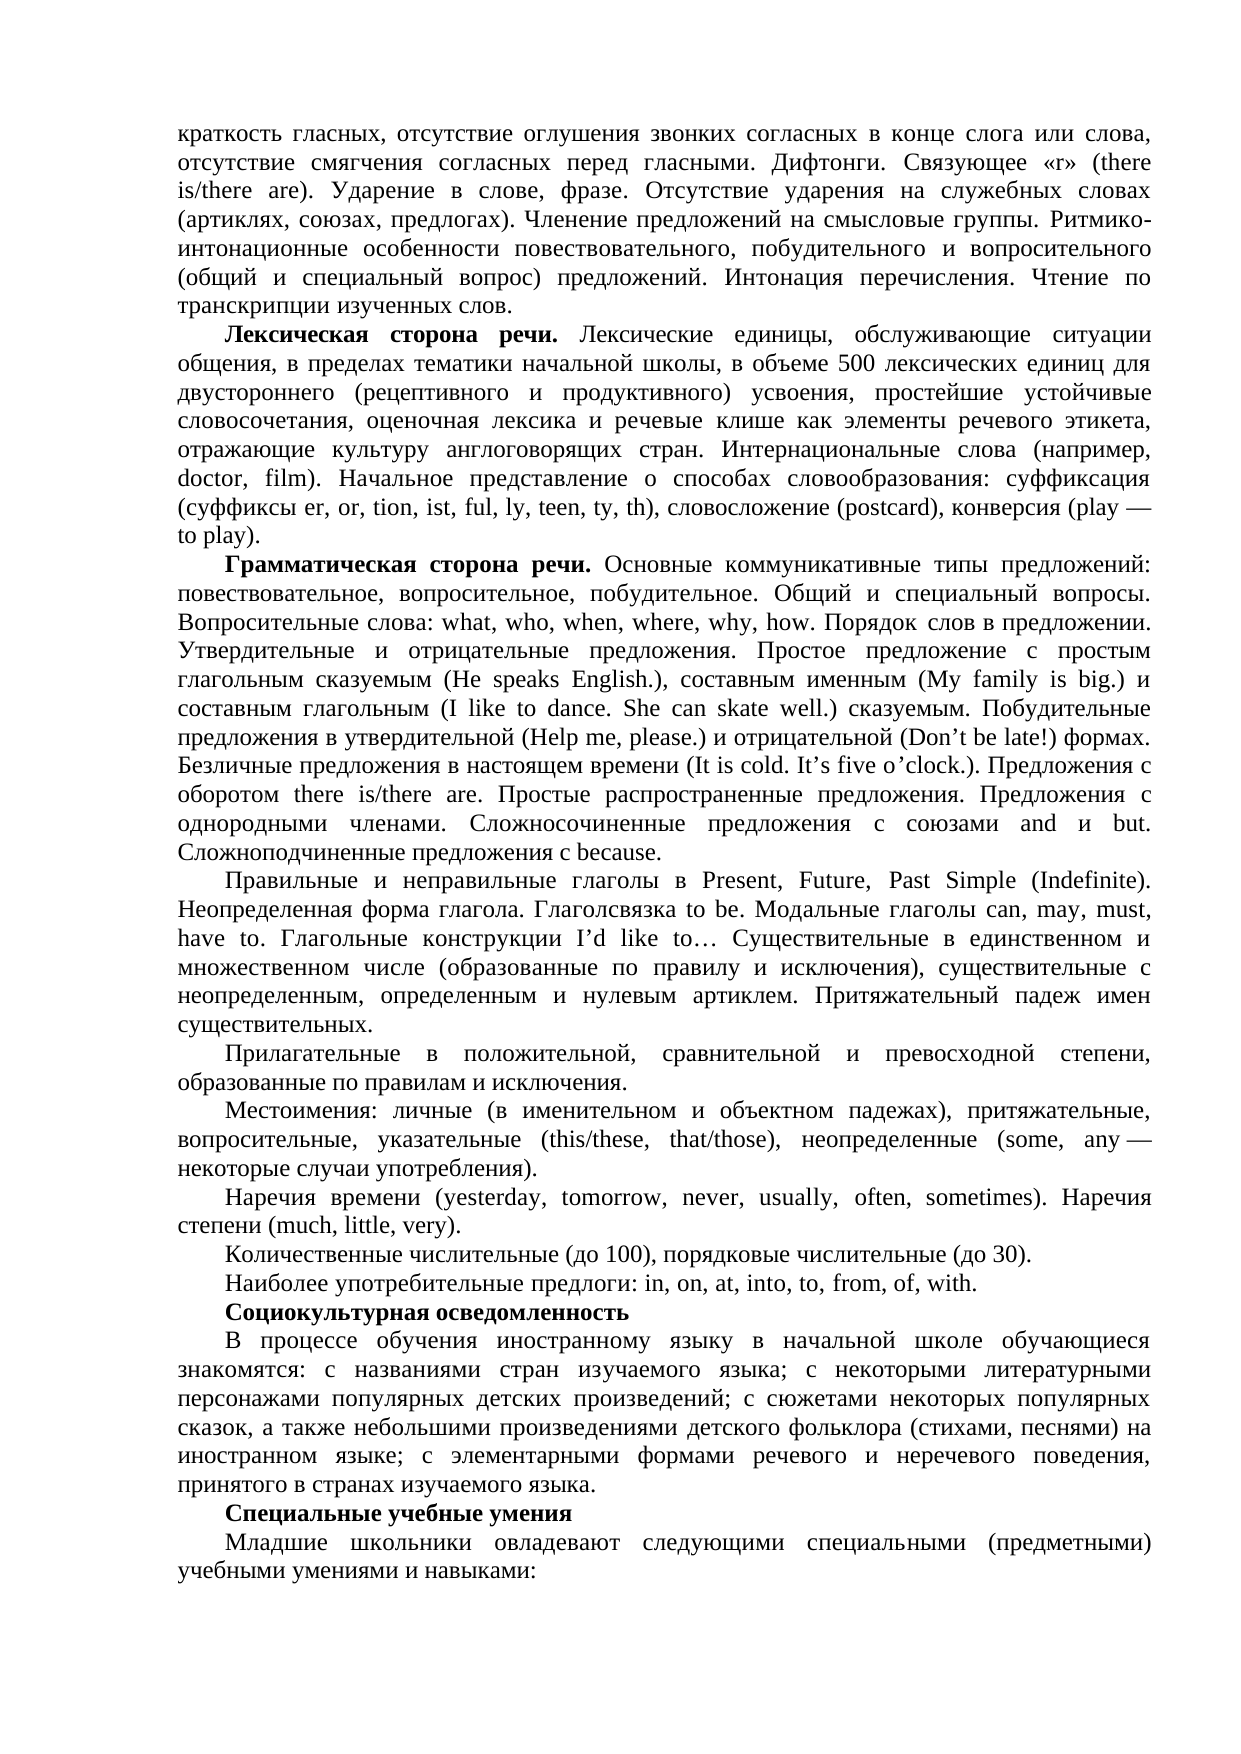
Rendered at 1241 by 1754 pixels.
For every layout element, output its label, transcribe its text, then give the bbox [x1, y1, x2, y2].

text Количественные числительные (до 100), порядковые числительные (до 30). [177, 1239, 1152, 1268]
text В процессе обучения иностранному языку в начальной школе обучающиеся знакомятся: с названиями стран изучаемого языка; с некоторыми литературными персонажами популярных детских произведений; с сюжетами некоторых популярных сказок, а также небольшими произведениями детского фольклора (стихами, песнями) на иностранном языке; с элементарными формами речевого и неречевого поведения, принятого в странах изучаемого языка. [177, 1326, 1152, 1498]
text Грамматическая сторона речи. Основные коммуникативные типы предложений: повествовательное, вопросительное, побудительное. Общий и специальный вопросы. Вопросительные слова: what, who, when, where, why, how. Порядок слов в предложении. Утвердительные и отрицательные предложения. Простое предложение с простым глагольным сказуемым (He speaks English.), составным именным (My family is big.) и составным глагольным (I like to dance. She can skate well.) сказуемым. Побудительные предложения в утвердительной (Help me, please.) и отрицательной (Don’t be late!) формах. Безличные предложения в настоящем времени (It is cold. It’s five o’clock.). Предложения с оборотом there is/there are. Простые распространенные предложения. Предложения с однородными членами. Сложносочиненные предложения с союзами and и but. Сложноподчиненные предложения с because. [177, 549, 1152, 866]
text Младшие школьники овладевают следующими специальными (предметными) учебными умениями и навыками: [177, 1527, 1152, 1584]
text Наиболее употребительные предлоги: in, on, at, into, to, from, of, with. [177, 1268, 1152, 1297]
text Прилагательные в положительной, сравнительной и превосходной степени, образованные по правилам и исключения. [177, 1038, 1152, 1096]
text Правильные и неправильные глаголы в Present, Future, Past Simple (Indefinite). Неопределенная форма глагола. Глагол­связка to be. Модальные глаголы can, may, must, have to. Глагольные конструкции I’d like to… Существительные в единственном и множественном числе (образованные по правилу и исключения), существительные с неопределенным, определенным и нулевым артиклем. Притяжательный падеж имен существительных. [177, 866, 1152, 1038]
text Наречия времени (yesterday, tomorrow, never, usually, often, sometimes). Наречия степени (much, little, very). [177, 1182, 1152, 1239]
text Социокультурная осведомленность [177, 1297, 1152, 1326]
text Местоимения: личные (в именительном и объектном падежах), притяжательные, вопросительные, указательные (this/these, that/those), неопределенные (some, any — некоторые случаи употребления). [177, 1096, 1152, 1182]
text Лексическая сторона речи. Лексические единицы, обслуживающие ситуации общения, в пределах тематики начальной школы, в объеме 500 лексических единиц для двустороннего (рецептивного и продуктивного) усвоения, простейшие устойчивые словосочетания, оценочная лексика и речевые клише как элементы речевого этикета, отражающие культуру англоговорящих стран. Интернациональные слова (например, doctor, film). Начальное представление о способах словообразования: суффиксация (суффиксы ­er, ­or, ­tion, ­ist, ­ful, ­ly, ­teen, ­ty, ­th), словосложение (postcard), конверсия (play — to play). [177, 319, 1152, 549]
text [177, 118, 1152, 319]
text Специальные учебные умения [177, 1498, 1152, 1527]
